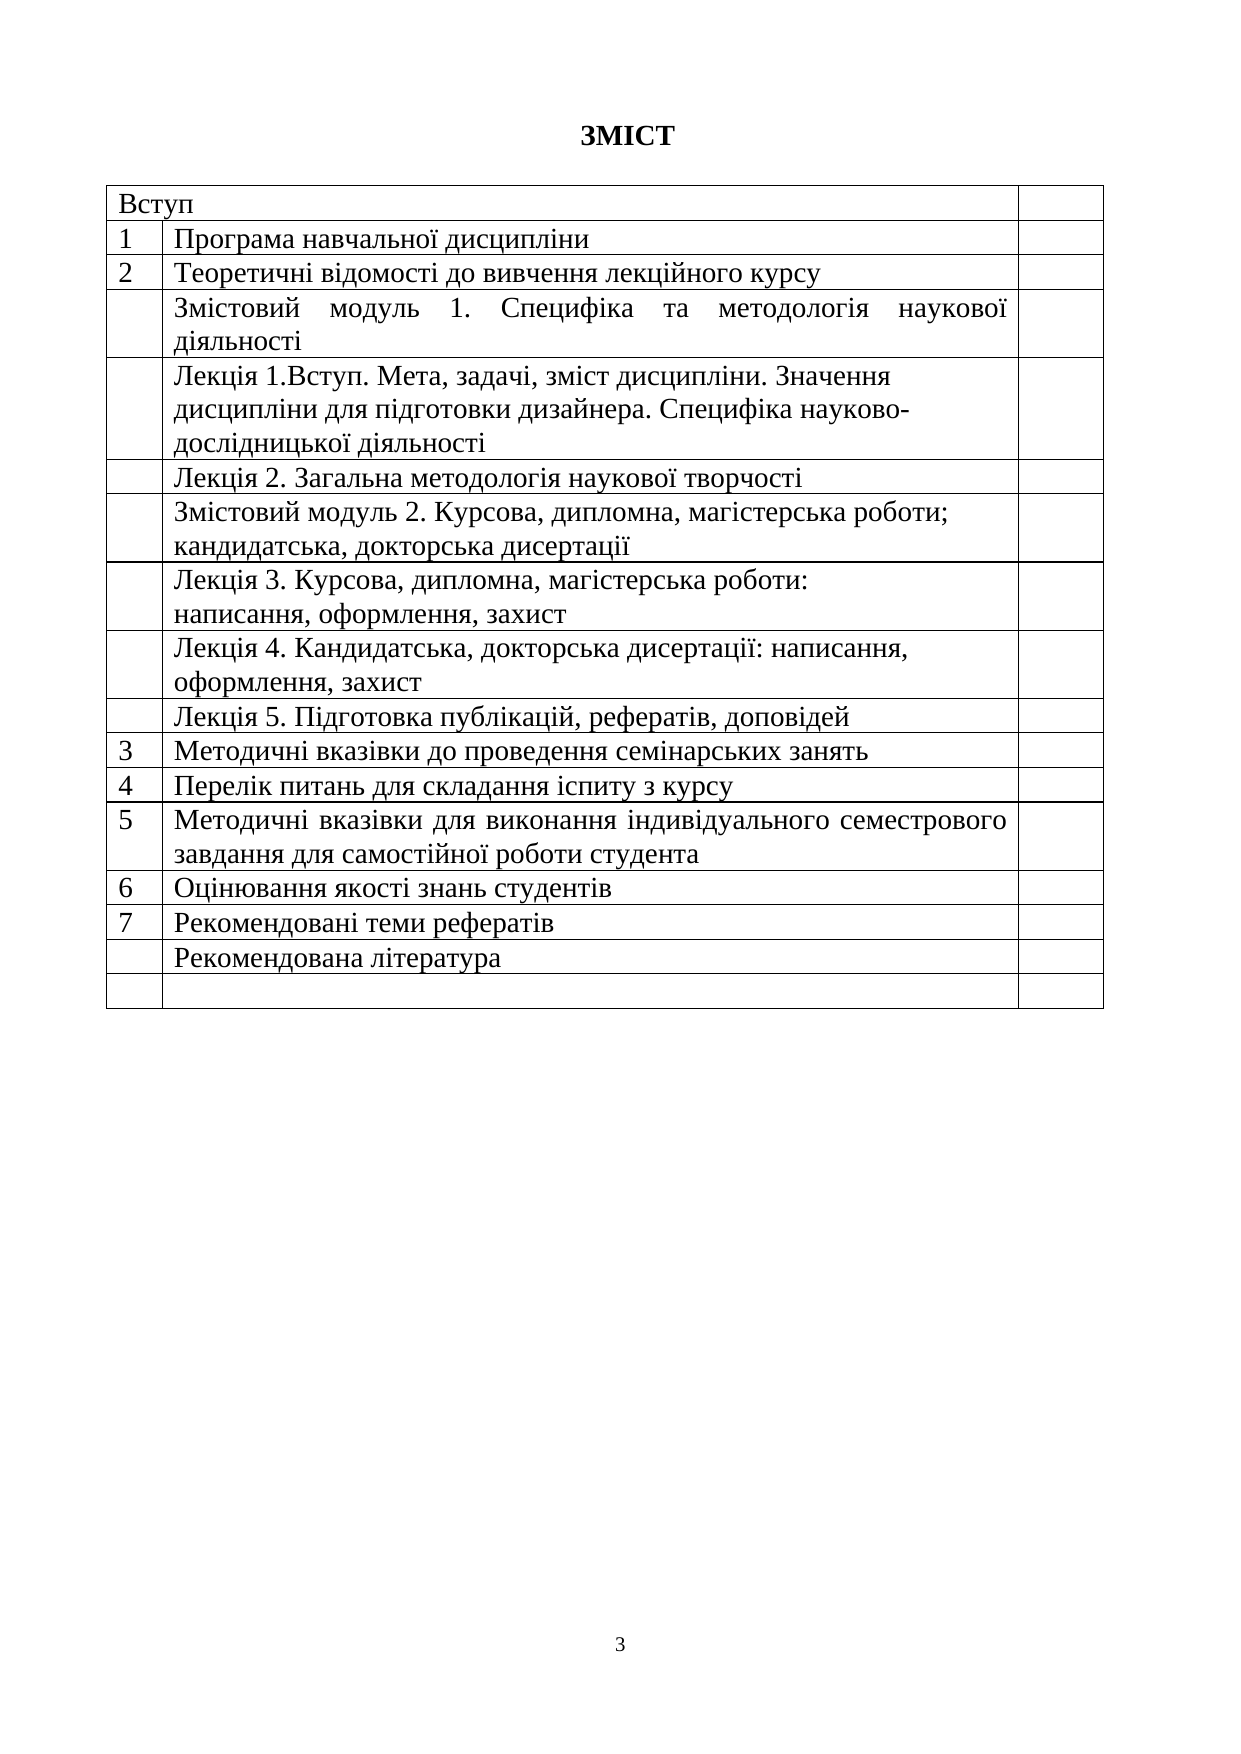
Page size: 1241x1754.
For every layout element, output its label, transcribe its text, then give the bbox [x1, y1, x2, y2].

table_cell [107, 699, 162, 732]
table_cell Рекомендована література [163, 940, 1018, 973]
table_cell Рекомендовані теми рефератів [163, 905, 1018, 939]
table_cell 2 [107, 255, 162, 289]
table_cell [107, 290, 162, 357]
table_cell Лекція 5. Підготовка публікацій, рефератів, доповідей [163, 699, 1018, 732]
table_cell [1019, 494, 1103, 561]
table_cell [1019, 699, 1103, 732]
table_cell [1019, 940, 1103, 973]
table_cell [107, 940, 162, 973]
table_cell [107, 358, 162, 459]
table_cell Змістовий модуль 1. Специфіка та методологія наукової діяльності [163, 290, 1018, 357]
table_cell Програма навчальної дисципліни [163, 221, 1018, 254]
table_cell [1019, 358, 1103, 459]
table_cell [1019, 460, 1103, 493]
table_cell Лекція 4. Кандидатська, докторська дисертації: написання, оформлення, захист [163, 631, 1018, 698]
table_cell Методичні вказівки для виконання індивідуального семестрового завдання для самостійної роботи студента [163, 803, 1018, 869]
text ЗМІСТ [118, 118, 1122, 152]
table_cell [107, 563, 162, 629]
table_header [1019, 186, 1103, 220]
table_cell 3 [107, 733, 162, 767]
table_cell [107, 631, 162, 698]
table_cell Перелік питань для складання іспиту з курсу [163, 768, 1018, 801]
table_cell 6 [107, 871, 162, 904]
table_cell Теоретичні відомості до вивчення лекційного курсу [163, 255, 1018, 289]
table_cell [1019, 221, 1103, 254]
table_cell [1019, 768, 1103, 801]
table_cell [1019, 803, 1103, 869]
table_cell 5 [107, 803, 162, 869]
table_cell Лекція 2. Загальна методологія наукової творчості [163, 460, 1018, 493]
table_cell 4 [107, 768, 162, 801]
table_cell 1 [107, 221, 162, 254]
table_cell [1019, 733, 1103, 767]
table_cell Лекція 1.Вступ. Мета, задачі, зміст дисципліни. Значення дисципліни для підготовки дизайнера. Специфіка науково-дослідницької діяльності [163, 358, 1018, 459]
table_cell [1019, 563, 1103, 629]
table_cell [1019, 631, 1103, 698]
table_cell Змістовий модуль 2. Курсова, дипломна, магістерська роботи; кандидатська, докторська дисертації [163, 494, 1018, 561]
table_cell [1019, 974, 1103, 1008]
table_cell [107, 494, 162, 561]
table_cell [1019, 290, 1103, 357]
table_cell Лекція 3. Курсова, дипломна, магістерська роботи: написання, оформлення, захист [163, 563, 1018, 629]
table_header Вступ [107, 186, 1018, 220]
table_cell [1019, 871, 1103, 904]
table_cell Оцінювання якості знань студентів [163, 871, 1018, 904]
table_cell [163, 974, 1018, 1008]
table_cell [107, 974, 162, 1008]
table_cell 7 [107, 905, 162, 939]
table_cell [1019, 255, 1103, 289]
table_cell Методичні вказівки до проведення семінарських занять [163, 733, 1018, 767]
table_cell [1019, 905, 1103, 939]
table_cell [107, 460, 162, 493]
